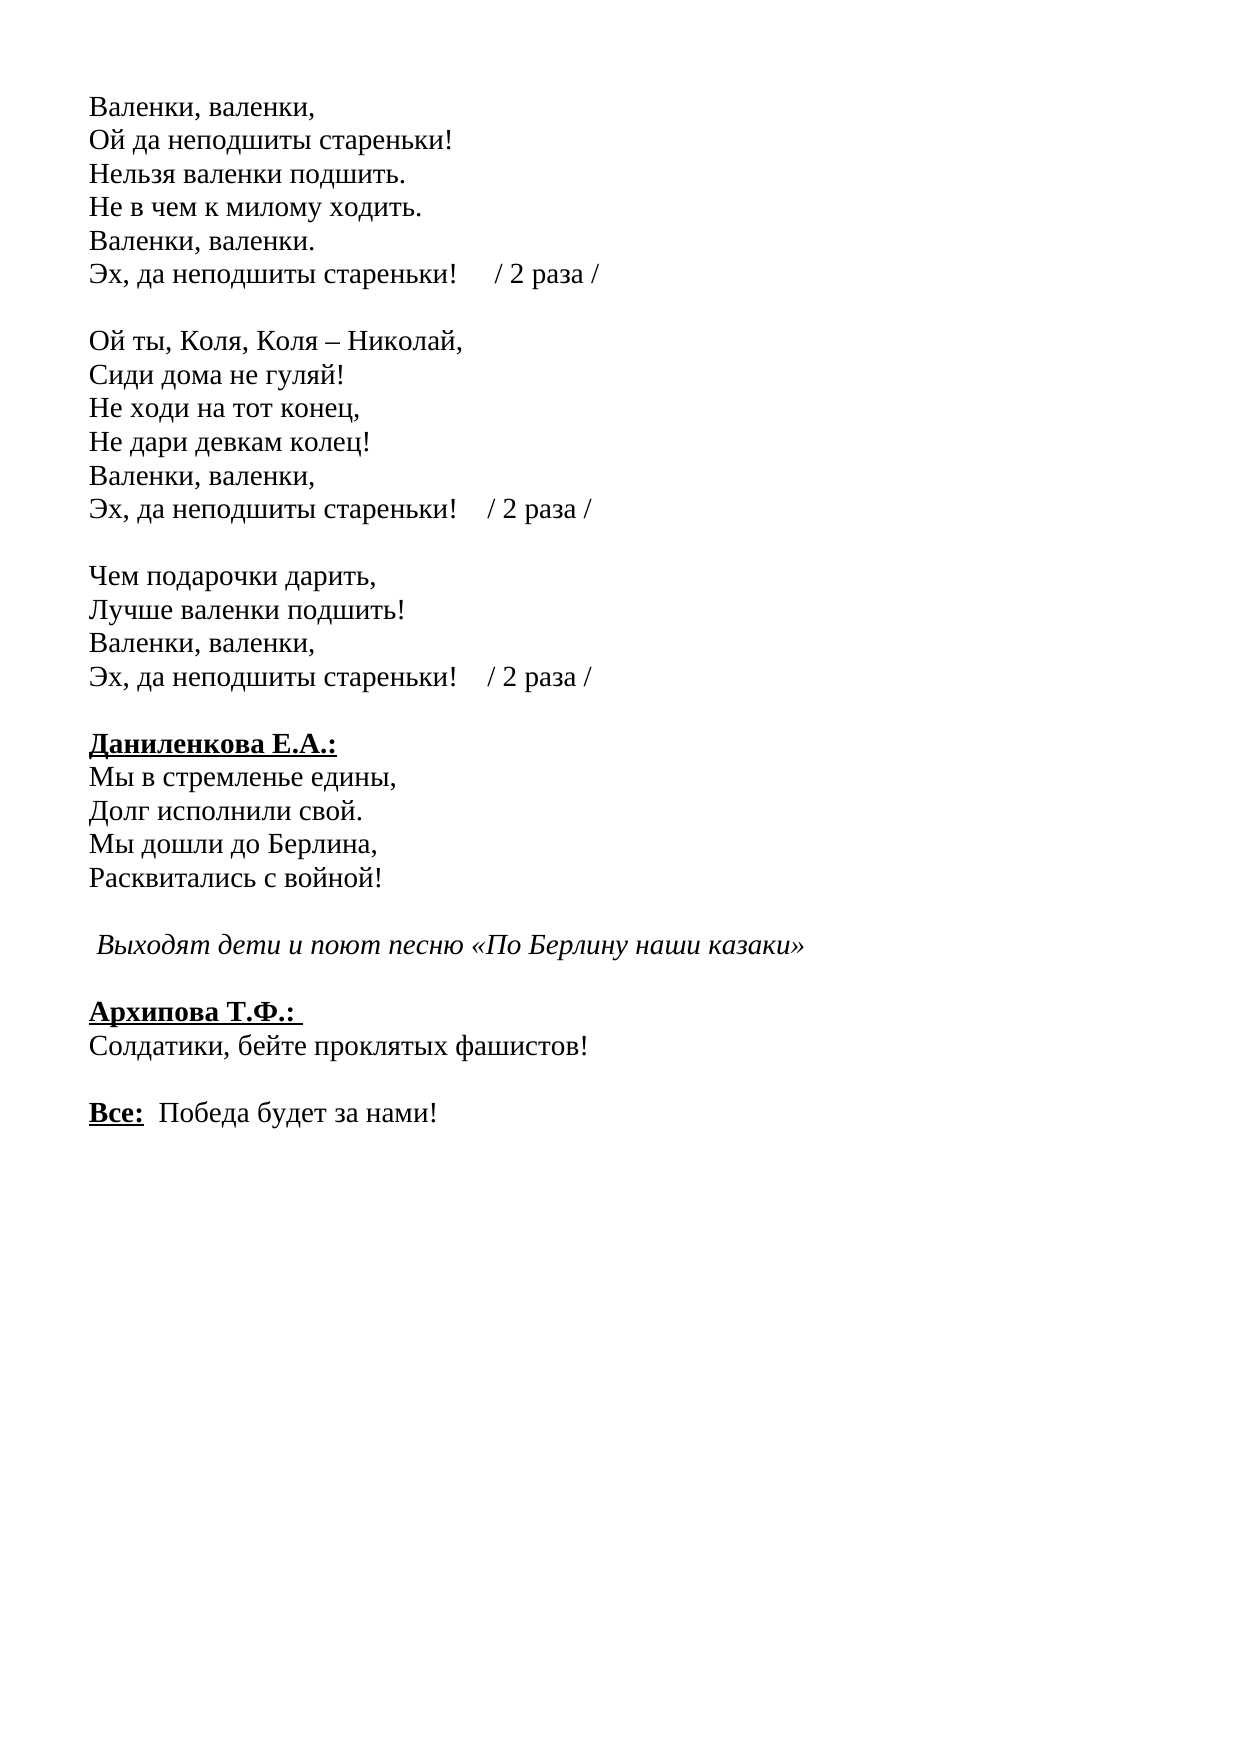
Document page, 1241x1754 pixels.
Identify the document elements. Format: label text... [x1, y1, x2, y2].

text Эх, да неподшиты стареньки! / 2 раза / [89, 491, 1152, 525]
text Эх, да неподшиты стареньки! / 2 раза / [89, 256, 1152, 290]
text Все: Победа будет за нами! [89, 1095, 1152, 1128]
text Выходят дети и поют песню «По Берлину наши казаки» [89, 927, 1152, 961]
text Не ходи на тот конец, [89, 391, 1152, 424]
text Валенки, валенки, [89, 89, 1152, 122]
text Долг исполнили свой. [89, 793, 1152, 827]
text Мы дошли до Берлина, [89, 827, 1152, 860]
text Валенки, валенки, [89, 458, 1152, 491]
text Мы в стремленье едины, [89, 759, 1152, 793]
text Не дари девкам колец! [89, 424, 1152, 458]
text Нельзя валенки подшить. [89, 156, 1152, 189]
text Валенки, валенки, [89, 625, 1152, 659]
text Расквитались с войной! [89, 860, 1152, 894]
text Сиди дома не гуляй! [89, 357, 1152, 391]
text Даниленкова Е.А.: [89, 726, 1152, 759]
text Ой да неподшиты стареньки! [89, 122, 1152, 156]
text Не в чем к милому ходить. [89, 189, 1152, 223]
text Солдатики, бейте проклятых фашистов! [89, 1028, 1152, 1061]
text Архипова Т.Ф.: [89, 994, 1152, 1028]
text Эх, да неподшиты стареньки! / 2 раза / [89, 659, 1152, 692]
text Чем подарочки дарить, [89, 558, 1152, 592]
text Валенки, валенки. [89, 223, 1152, 256]
text Лучше валенки подшить! [89, 592, 1152, 625]
text Ой ты, Коля, Коля – Николай, [89, 323, 1152, 357]
